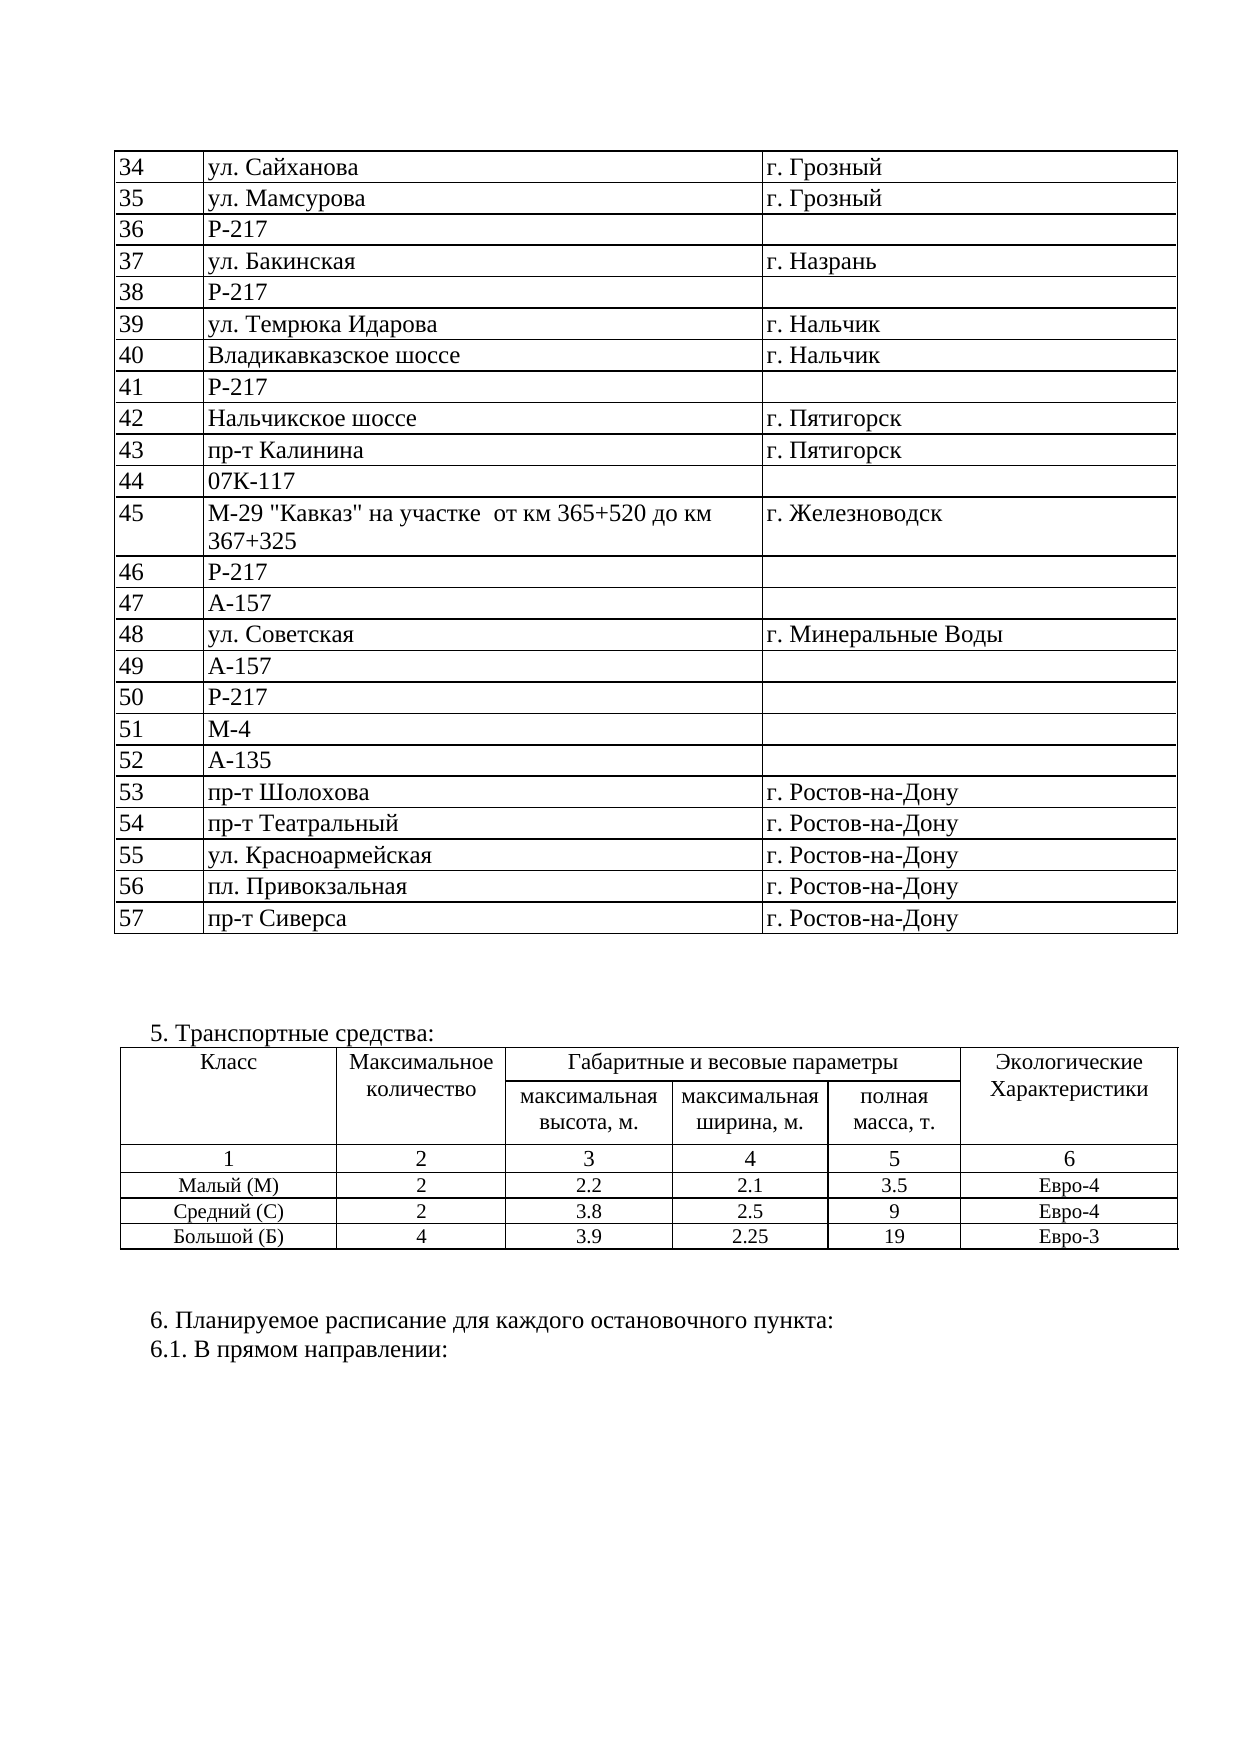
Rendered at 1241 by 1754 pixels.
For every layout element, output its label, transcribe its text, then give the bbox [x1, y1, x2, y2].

table_cell 2 [337, 1199, 505, 1223]
table_cell ул. Красноармейская [204, 840, 762, 870]
table_cell г. Минеральные Воды [763, 618, 1177, 649]
table_cell 07К-117 [204, 466, 762, 496]
table_cell 4 [673, 1145, 827, 1171]
table_cell г. Ростов-на-Дону [763, 870, 1177, 901]
table_cell полная масса, т. [829, 1082, 960, 1143]
table_cell [763, 587, 1177, 618]
table_cell 57 [115, 902, 203, 933]
table_cell г. Пятигорск [763, 433, 1177, 464]
table_cell пр-т Сиверса [204, 903, 762, 933]
table_cell 50 [115, 682, 203, 712]
table_cell 46 [115, 556, 203, 587]
table_cell Владикавказское шоссе [204, 340, 762, 370]
table_cell А-135 [204, 746, 762, 775]
table_cell [763, 744, 1177, 775]
table_cell 2 [337, 1173, 505, 1197]
table_header Габаритные и весовые параметры [506, 1048, 960, 1080]
table_cell [763, 650, 1177, 681]
table_cell Р-217 [204, 372, 762, 402]
table_cell [763, 681, 1177, 712]
table_cell 55 [115, 839, 203, 870]
table_cell [763, 555, 1177, 587]
table_cell 43 [115, 434, 203, 464]
table_cell 56 [115, 871, 203, 901]
table_cell ул. Бакинская [204, 246, 762, 276]
table_cell А-157 [204, 651, 762, 681]
table_cell г. Нальчик [763, 307, 1177, 339]
table_cell 35 [115, 183, 203, 213]
table_cell М-4 [204, 714, 762, 744]
table_cell [763, 276, 1177, 307]
table_cell 2.5 [673, 1199, 827, 1223]
table_header Экологические Характеристики [961, 1048, 1177, 1143]
table_cell 44 [115, 466, 203, 496]
table_cell Евро-4 [961, 1199, 1177, 1223]
table_cell г. Ростов-на-Дону [763, 901, 1177, 933]
table_cell 2 [337, 1145, 505, 1171]
table_cell 3.9 [506, 1224, 672, 1248]
table_cell максимальная ширина, м. [673, 1082, 827, 1143]
table_cell 4 [337, 1224, 505, 1248]
table_cell г. Грозный [763, 152, 1177, 181]
table_cell 47 [115, 588, 203, 618]
table_cell 48 [115, 619, 203, 649]
table_cell 45 [115, 497, 203, 555]
table_cell Евро-4 [961, 1173, 1177, 1197]
table_cell Нальчикское шоссе [204, 403, 762, 433]
table_cell М-29 "Кавказ" на участке от км 365+520 до км 367+325 [204, 498, 762, 555]
table_cell ул. Темрюка Идарова [204, 309, 762, 339]
table_cell пр-т Шолохова [204, 777, 762, 807]
table_cell 37 [115, 245, 203, 276]
table_cell 39 [115, 308, 203, 339]
table_cell 3 [506, 1145, 672, 1171]
table_cell 9 [829, 1199, 960, 1223]
table_cell ул. Советская [204, 620, 762, 649]
table_cell г. Ростов-на-Дону [763, 807, 1177, 838]
table_cell 34 [115, 152, 203, 181]
table_cell Р-217 [204, 557, 762, 587]
table_cell 2.25 [673, 1224, 827, 1248]
table_cell 41 [115, 371, 203, 402]
table_cell 40 [115, 340, 203, 370]
table_cell 5 [829, 1145, 960, 1171]
table_cell 3.8 [506, 1199, 672, 1223]
text 5. Транспортные средства: [150, 1018, 1090, 1047]
table_cell 38 [115, 277, 203, 307]
text 6. Планируемое расписание для каждого остановочного пункта: [150, 1305, 1090, 1334]
table_cell ул. Сайханова [204, 152, 762, 181]
table_cell 36 [115, 214, 203, 244]
table_cell Средний (С) [121, 1199, 336, 1223]
table_cell 6 [961, 1145, 1177, 1171]
table_cell Р-217 [204, 683, 762, 712]
text 6.1. В прямом направлении: [150, 1334, 1090, 1362]
table_cell пр-т Калинина [204, 435, 762, 464]
table_cell [763, 465, 1177, 496]
table_cell 2.2 [506, 1173, 672, 1197]
table_cell г. Назрань [763, 244, 1177, 276]
table_cell г. Нальчик [763, 339, 1177, 370]
table_cell 1 [121, 1145, 336, 1171]
table_cell пл. Привокзальная [204, 871, 762, 901]
table_cell [763, 713, 1177, 744]
table_cell 53 [115, 776, 203, 807]
table_header Максимальное количество [337, 1048, 505, 1143]
table_cell 3.5 [829, 1173, 960, 1197]
table_cell 52 [115, 745, 203, 775]
table_cell 42 [115, 403, 203, 433]
table_cell Большой (Б) [121, 1224, 336, 1248]
table_cell А-157 [204, 588, 762, 618]
table_cell Р-217 [204, 277, 762, 307]
table_cell г. Ростов-на-Дону [763, 838, 1177, 870]
table_cell г. Грозный [763, 181, 1177, 213]
table_cell 2.1 [673, 1173, 827, 1197]
table_cell Евро-3 [961, 1224, 1177, 1248]
table_cell Р-217 [204, 215, 762, 244]
table_cell Малый (М) [121, 1173, 336, 1197]
table_cell ул. Мамсурова [204, 183, 762, 213]
table_cell г. Пятигорск [763, 402, 1177, 433]
table_cell г. Ростов-на-Дону [763, 775, 1177, 807]
table_cell пр-т Театральный [204, 808, 762, 838]
table_cell 19 [829, 1224, 960, 1248]
table_header Класс [121, 1048, 336, 1143]
table_cell максимальная высота, м. [506, 1082, 672, 1143]
table_cell 49 [115, 651, 203, 681]
table_cell г. Железноводск [763, 496, 1177, 555]
table_cell 54 [115, 808, 203, 838]
table_cell 51 [115, 714, 203, 744]
table_cell [763, 213, 1177, 244]
table_cell [763, 370, 1177, 402]
